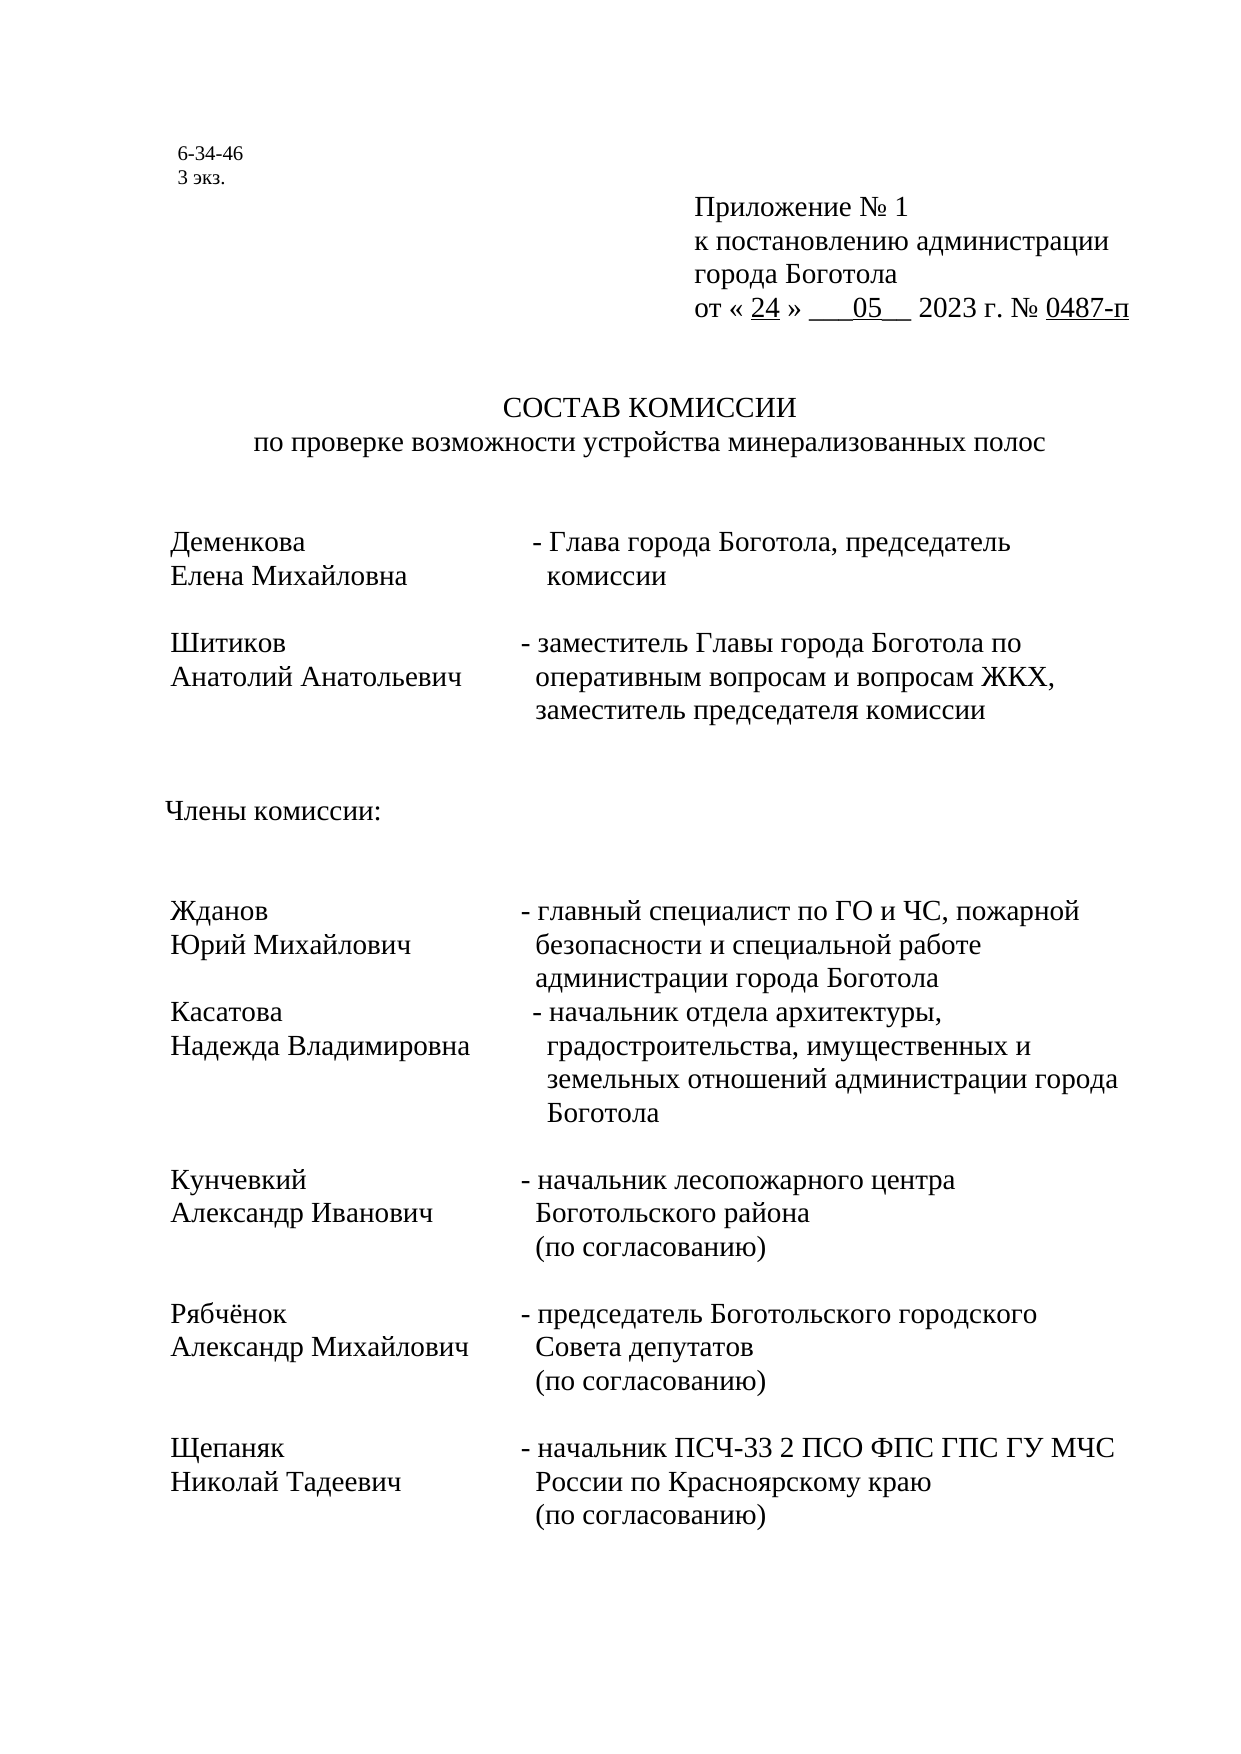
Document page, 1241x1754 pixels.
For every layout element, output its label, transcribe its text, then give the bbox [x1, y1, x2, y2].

table_header Деменкова Елена Михайловна [163, 525, 513, 625]
table_cell - заместитель Главы города Боготола по оперативным вопросам и вопросам ЖКХ, заместитель председателя комиссии [513, 625, 1136, 759]
table_cell Кунчевкий Александр Иванович [163, 1162, 513, 1296]
text 6-34-46 [177, 141, 1122, 165]
table_cell Щепаняк Николай Тадеевич [163, 1430, 513, 1531]
text СОСТАВ КОМИССИИ [177, 390, 1122, 424]
text по проверке возможности устройства минерализованных полос [177, 424, 1122, 457]
text от « 24 » ___05__ 2023 г. № 0487-п [694, 290, 1145, 323]
table_header - Глава города Боготола, председатель комиссии [513, 525, 1136, 625]
table_cell - начальник лесопожарного центра Боготольского района (по согласованию) [513, 1162, 1136, 1296]
table_cell - председатель Боготольского городского Совета депутатов (по согласованию) [513, 1296, 1136, 1430]
table_cell - главный специалист по ГО и ЧС, пожарной безопасности и специальной работе администрации города Боготола [513, 894, 1136, 994]
table_cell Рябчёнок Александр Михайлович [163, 1296, 513, 1430]
table_cell Шитиков Анатолий Анатольевич [163, 625, 513, 759]
table_cell Жданов Юрий Михайлович [163, 894, 513, 994]
table_cell - начальник отдела архитектуры, градостроительства, имущественных и земельных отношений администрации города Боготола [513, 994, 1136, 1162]
table_cell Члены комиссии: [163, 759, 1136, 893]
text 3 экз. [177, 165, 1122, 189]
text города Боготола [694, 256, 1145, 290]
text Приложение № 1 [694, 189, 1145, 223]
table_cell - начальник ПСЧ-33 2 ПСО ФПС ГПС ГУ МЧС России по Красноярскому краю (по согласованию) [513, 1430, 1136, 1531]
text к постановлению администрации [694, 223, 1145, 256]
table_cell Касатова Надежда Владимировна [163, 994, 513, 1162]
